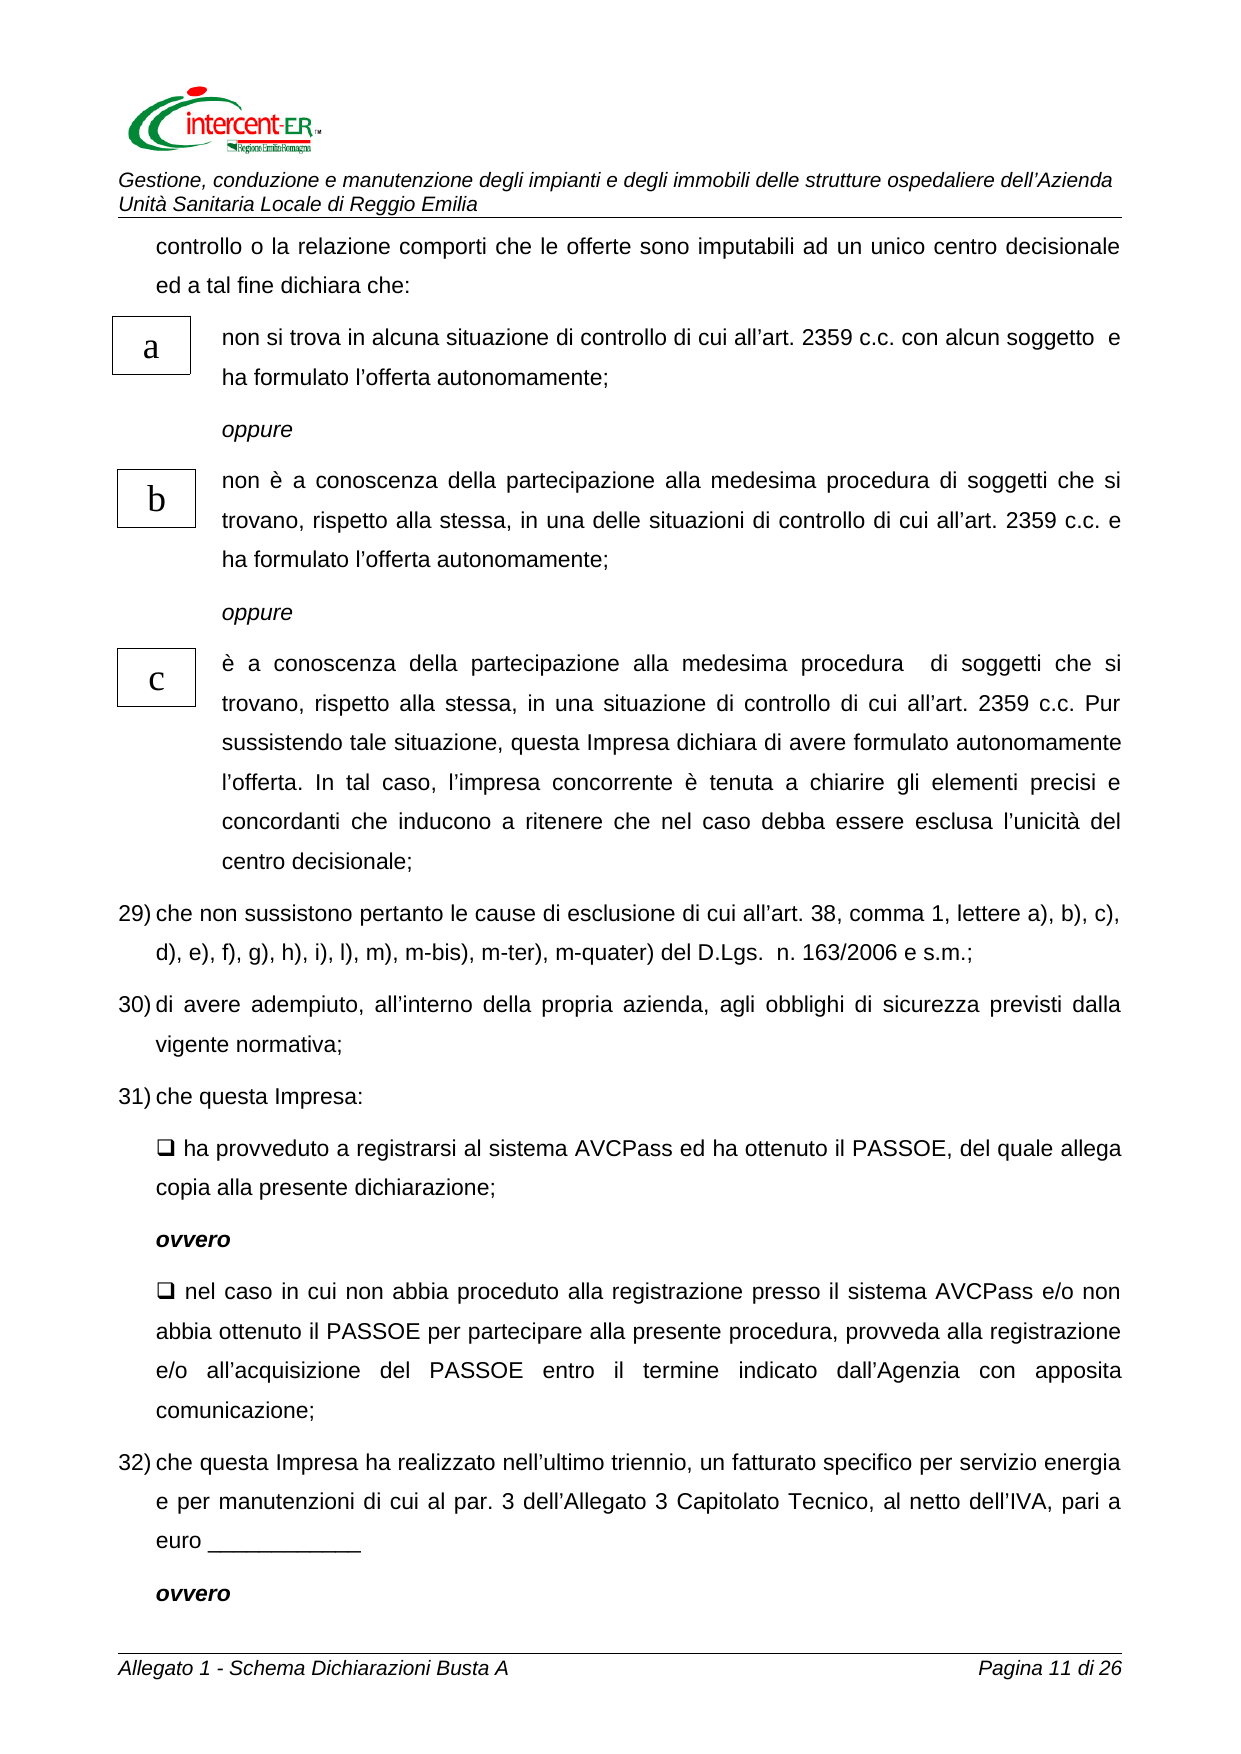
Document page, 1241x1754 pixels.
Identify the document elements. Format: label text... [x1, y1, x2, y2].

list oppure [222, 416, 1122, 442]
list ovvero [156, 1226, 1122, 1252]
list non è a conoscenza della partecipazione alla medesima procedura di soggetti che si trovano, rispetto alla stessa, in una delle situazioni di controllo di cui all’art. 2359 c.c. e ha formulato l’offerta autonomamente; [156, 467, 1122, 573]
text che questa Impresa: [118, 1083, 1122, 1109]
list oppure [222, 598, 1122, 625]
list ovvero [156, 1579, 1122, 1606]
list non si trova in alcuna situazione di controllo di cui all’art. 2359 c.c. con alcun soggetto e ha formulato l’offerta autonomamente; [156, 324, 1122, 390]
text che non sussistono pertanto le cause di esclusione di cui all’art. 38, comma 1, lettere a), b), c), d), e), f), g), h), i), l), m), m-bis), m-ter), m-quater) del D.Lgs. n. 163/2006 e s.m.; [118, 900, 1122, 966]
list ha provveduto a registrarsi al sistema AVCPass ed ha ottenuto il PASSOE, del quale allega copia alla presente dichiarazione; [156, 1135, 1122, 1201]
picture [118, 73, 327, 168]
text di avere adempiuto, all’interno della propria azienda, agli obblighi di sicurezza previsti dalla vigente normativa; [118, 991, 1122, 1057]
list è a conoscenza della partecipazione alla medesima procedura di soggetti che si trovano, rispetto alla stessa, in una situazione di controllo di cui all’art. 2359 c.c. Pur sussistendo tale situazione, questa Impresa dichiara di avere formulato autonomamente l’offerta. In tal caso, l’impresa concorrente è tenuta a chiarire gli elementi precisi e concordanti che inducono a ritenere che nel caso debba essere esclusa l’unicità del centro decisionale; [156, 650, 1122, 874]
text che questa Impresa ha realizzato nell’ultimo triennio, un fatturato specifico per servizio energia e per manutenzioni di cui al par. 3 dell’Allegato 3 Capitolato Tecnico, al netto dell’IVA, pari a euro ____________ [118, 1448, 1122, 1554]
list nel caso in cui non abbia proceduto alla registrazione presso il sistema AVCPass e/o non abbia ottenuto il PASSOE per partecipare alla presente procedura, provveda alla registrazione e/o all’acquisizione del PASSOE entro il termine indicato dall’Agenzia con apposita comunicazione; [156, 1278, 1122, 1423]
